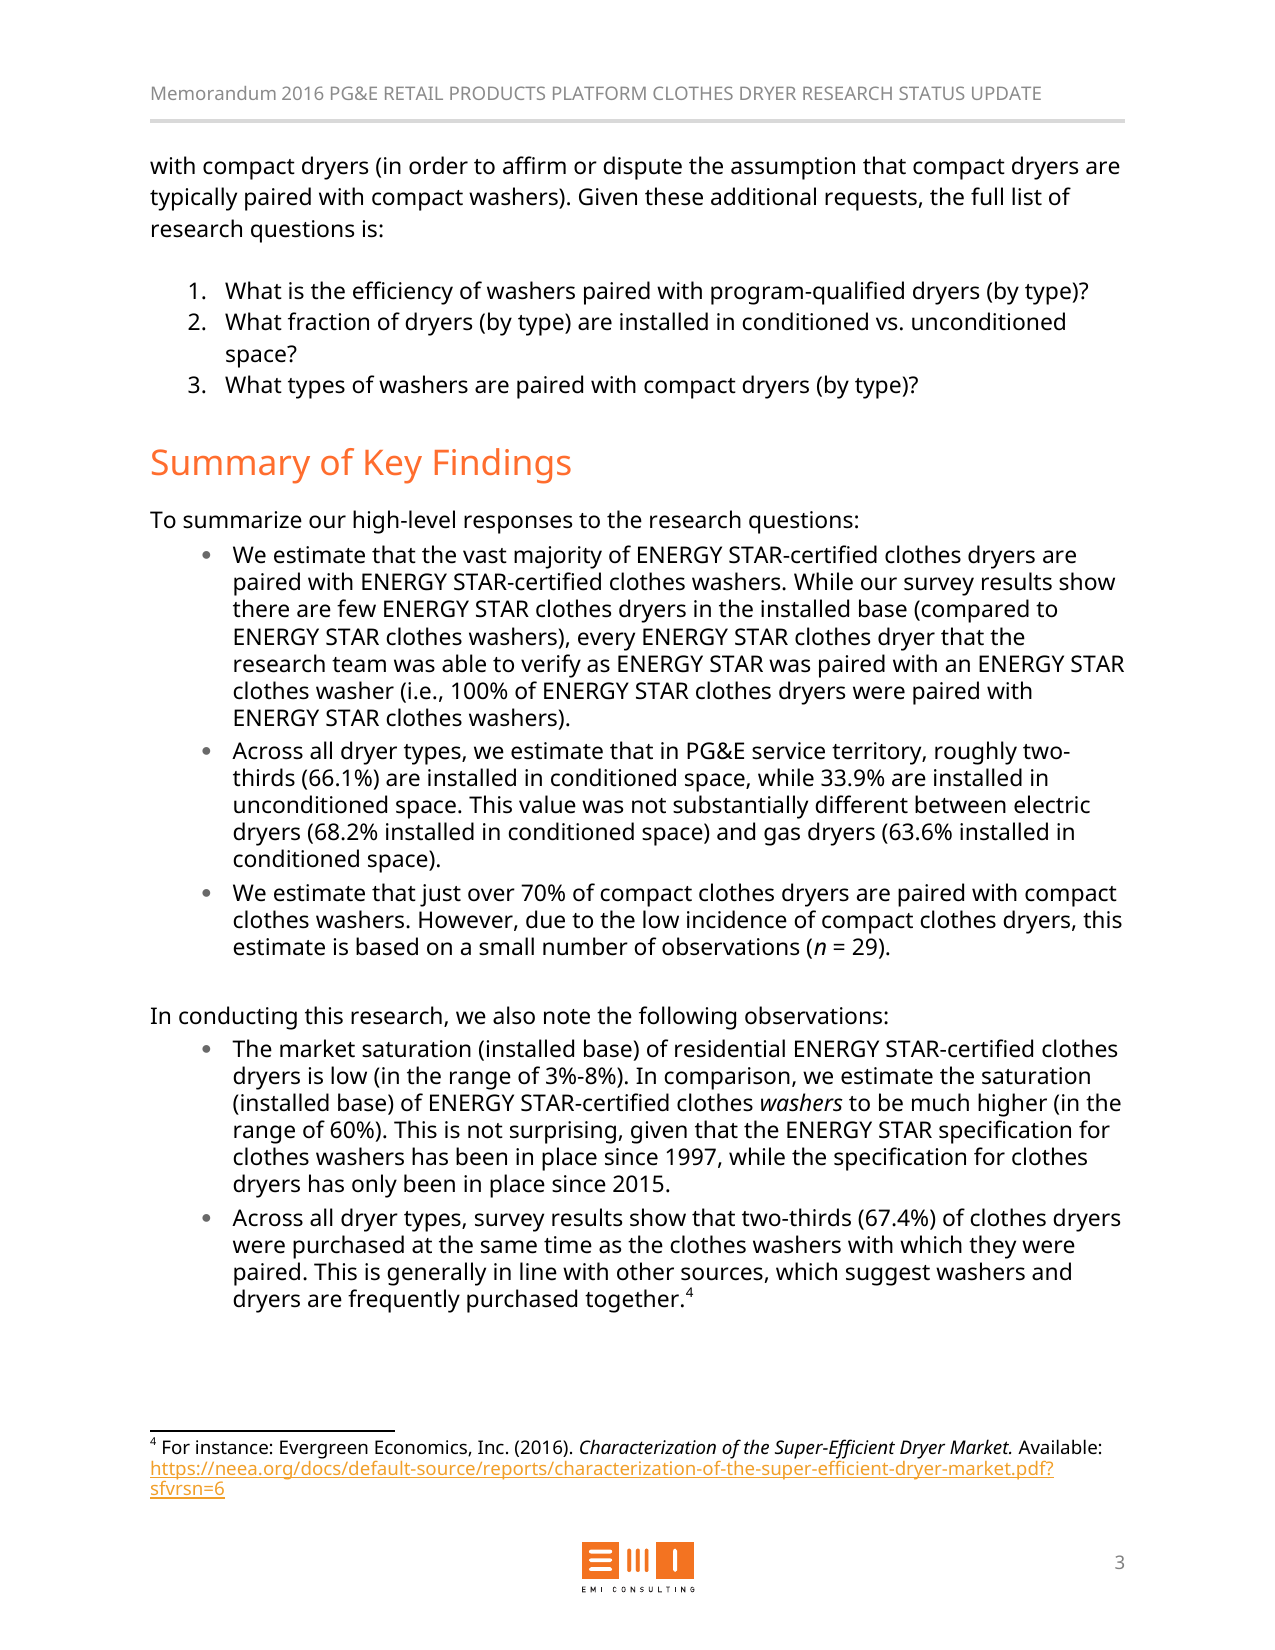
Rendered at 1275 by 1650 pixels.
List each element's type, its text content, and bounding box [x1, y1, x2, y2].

text We estimate that the vast majority of ENERGY STAR-certified clothes dryers are paired with ENERGY STAR-certified clothes washers. While our survey results show there are few ENERGY STAR clothes dryers in the installed base (compared to ENERGY STAR clothes washers), every ENERGY STAR clothes dryer that the research team was able to verify as ENERGY STAR was paired with an ENERGY STAR clothes washer (i.e., 100% of ENERGY STAR clothes dryers were paired with ENERGY STAR clothes washers). [202, 542, 1125, 732]
subtitle Summary of Key Findings [150, 437, 1125, 486]
text Across all dryer types, survey results show that two-thirds (67.4%) of clothes dryers were purchased at the same time as the clothes washers with which they were paired. This is generally in line with other sources, which suggest washers and dryers are frequently purchased together. [202, 1204, 1125, 1313]
text The market saturation (installed base) of residential ENERGY STAR-certified clothes dryers is low (in the range of 3%-8%). In comparison, we estimate the saturation (installed base) of ENERGY STAR-certified clothes washers to be much higher (in the range of 60%). This is not surprising, given that the ENERGY STAR specification for clothes washers has been in place since 1997, while the specification for clothes dryers has only been in place since 2015. [202, 1036, 1125, 1198]
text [150, 150, 1125, 244]
list What types of washers are paired with compact dryers (by type)? [187, 369, 1125, 400]
text Across all dryer types, we estimate that in PG&E service territory, roughly two-thirds (66.1%) are installed in conditioned space, while 33.9% are installed in unconditioned space. This value was not substantially different between electric dryers (68.2% installed in conditioned space) and gas dryers (63.6% installed in conditioned space). [202, 738, 1125, 873]
text We estimate that just over 70% of compact clothes dryers are paired with compact clothes washers. However, due to the low incidence of compact clothes dryers, this estimate is based on a small number of observations (n = 29). [202, 879, 1125, 961]
list What is the efficiency of washers paired with program-qualified dryers (by type)? [187, 275, 1125, 306]
list What fraction of dryers (by type) are installed in conditioned vs. unconditioned space? [187, 306, 1125, 369]
text To summarize our high-level responses to the research questions: [150, 504, 1125, 536]
list In conducting this research, we also note the following observations: [150, 1002, 1125, 1029]
